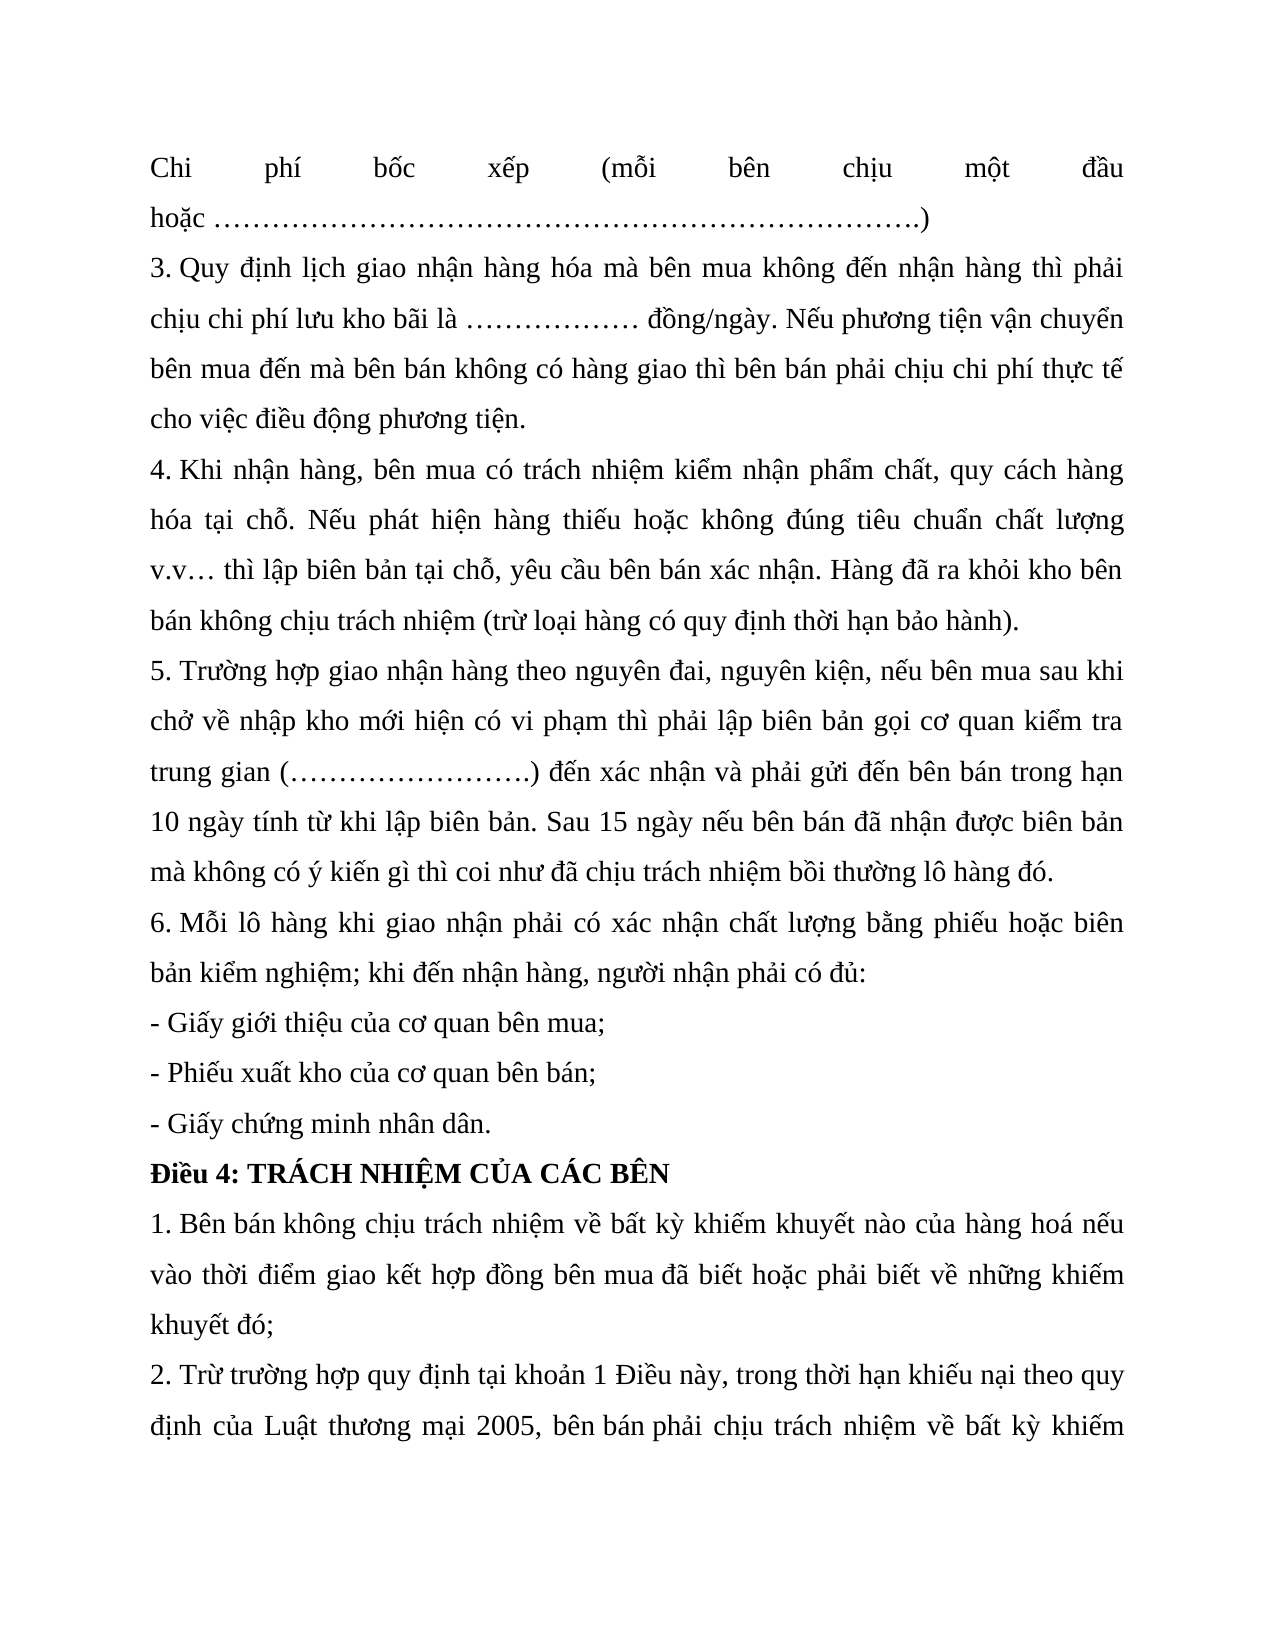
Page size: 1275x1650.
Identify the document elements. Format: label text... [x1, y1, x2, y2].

text 6. Mỗi lô hàng khi giao nhận phải có xác nhận chất lượng bằng phiếu hoặc biên bản kiểm nghiệm; khi đến nhận hàng, người nhận phải có đủ: [150, 905, 1125, 988]
text 1. Bên bán không chịu trách nhiệm về bất kỳ khiếm khuyết nào của hàng hoá nếu vào thời điểm giao kết hợp đồng bên mua đã biết hoặc phải biết về những khiếm khuyết đó; [150, 1207, 1125, 1341]
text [150, 1357, 1125, 1441]
text Điều 4: TRÁCH NHIỆM CỦA CÁC BÊN [150, 1156, 1125, 1190]
text - Giấy chứng minh nhân dân. [150, 1106, 1125, 1139]
text - Giấy giới thiệu của cơ quan bên mua; [150, 1005, 1125, 1039]
text 3. Quy định lịch giao nhận hàng hóa mà bên mua không đến nhận hàng thì phải chịu chi phí lưu kho bãi là ……………… đồng/ngày. Nếu phương tiện vận chuyển bên mua đến mà bên bán không có hàng giao thì bên bán phải chịu chi phí thực tế cho việc điều động phương tiện. [150, 251, 1125, 435]
text - Phiếu xuất kho của cơ quan bên bán; [150, 1056, 1125, 1089]
text 4. Khi nhận hàng, bên mua có trách nhiệm kiểm nhận phẩm chất, quy cách hàng hóa tại chỗ. Nếu phát hiện hàng thiếu hoặc không đúng tiêu chuẩn chất lượng v.v… thì lập biên bản tại chỗ, yêu cầu bên bán xác nhận. Hàng đã ra khỏi kho bên bán không chịu trách nhiệm (trừ loại hàng có quy định thời hạn bảo hành). [150, 452, 1125, 636]
text Chi phí bốc xếp (mỗi bên chịu một đầu hoặc ……………………………………………………………….) [150, 150, 1125, 234]
text 5. Trường hợp giao nhận hàng theo nguyên đai, nguyên kiện, nếu bên mua sau khi chở về nhập kho mới hiện có vi phạm thì phải lập biên bản gọi cơ quan kiểm tra trung gian (…………………….) đến xác nhận và phải gửi đến bên bán trong hạn 10 ngày tính từ khi lập biên bản. Sau 15 ngày nếu bên bán đã nhận được biên bản mà không có ý kiến gì thì coi như đã chịu trách nhiệm bồi thường lô hàng đó. [150, 653, 1125, 888]
